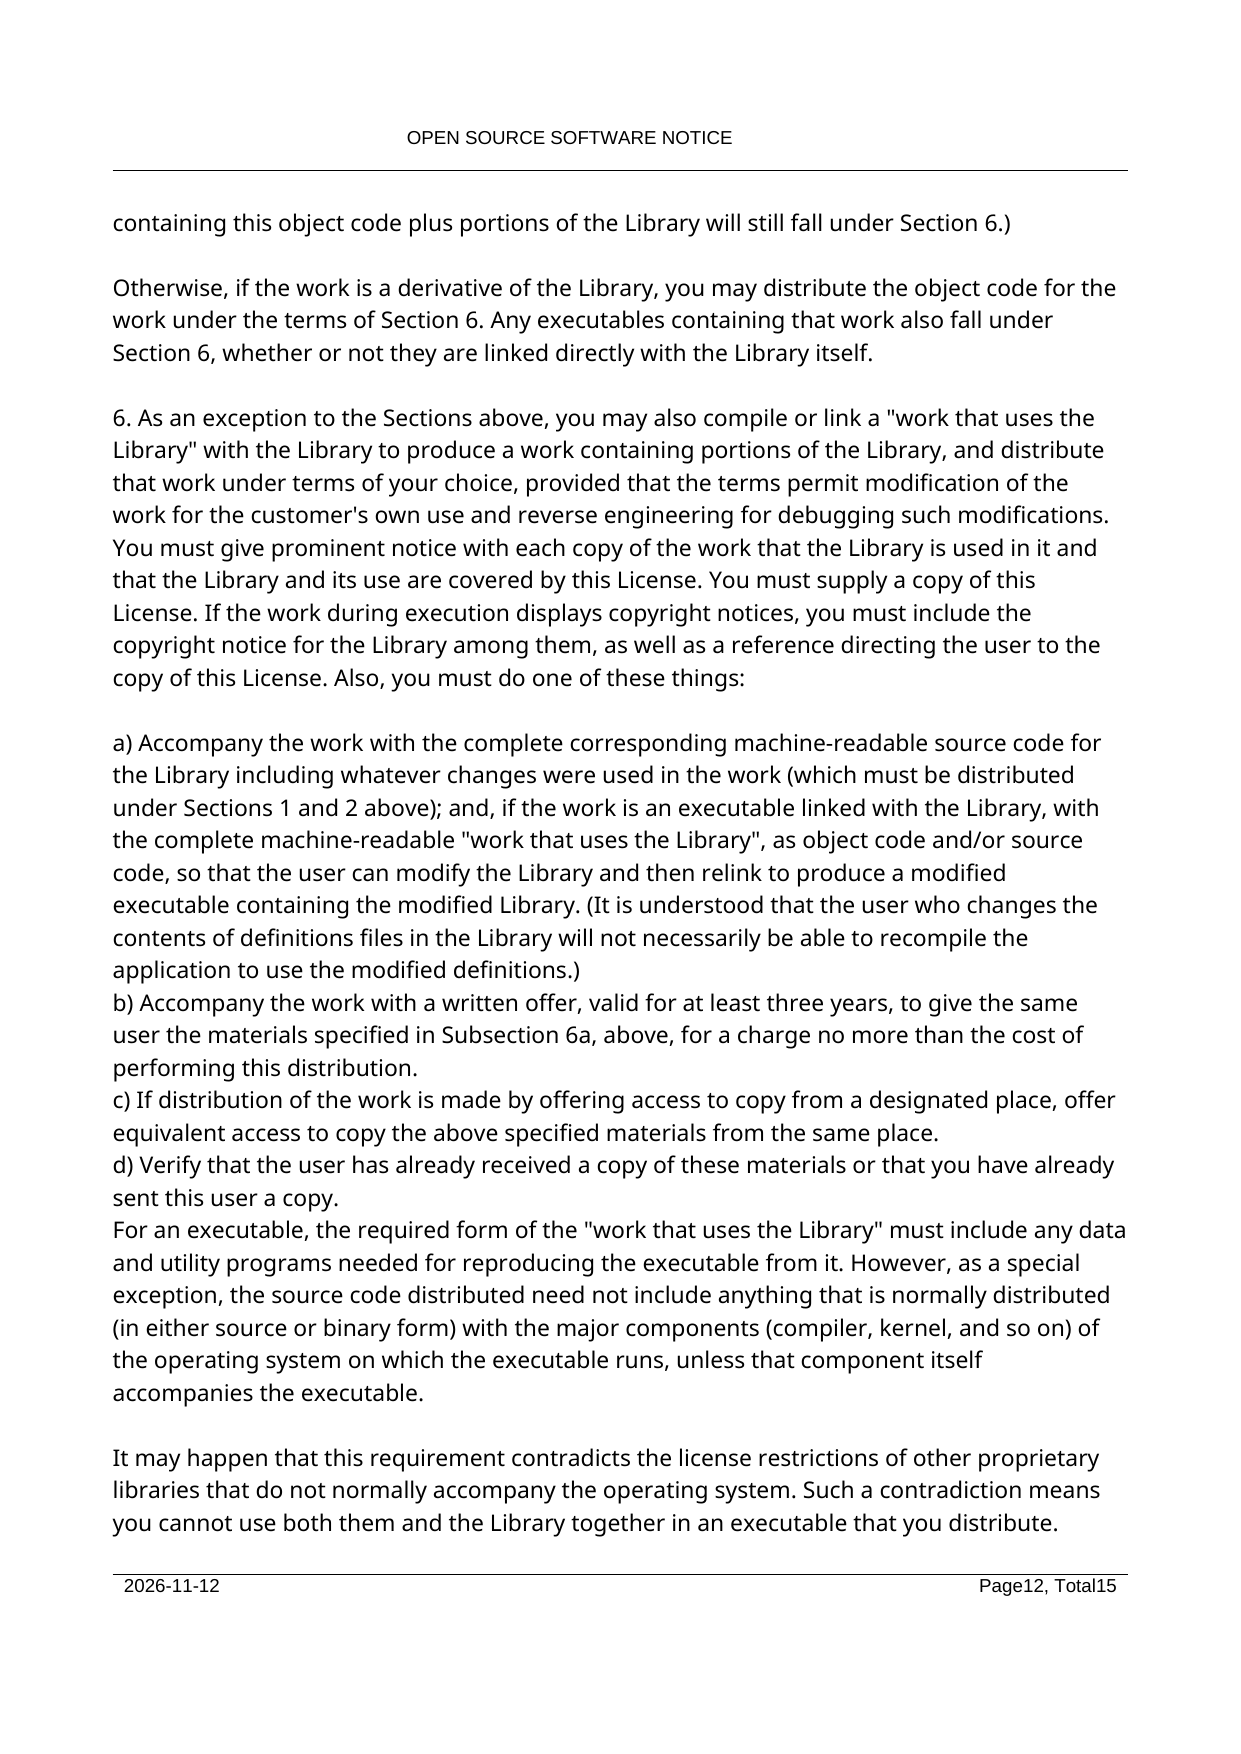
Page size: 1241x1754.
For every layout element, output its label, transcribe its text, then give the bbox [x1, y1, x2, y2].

text a) Accompany the work with the complete corresponding machine-readable source code for the Library including whatever changes were used in the work (which must be distributed under Sections 1 and 2 above); and, if the work is an executable linked with the Library, with the complete machine-readable "work that uses the Library", as object code and/or source code, so that the user can modify the Library and then relink to produce a modified executable containing the modified Library. (It is understood that the user who changes the contents of definitions files in the Library will not necessarily be able to recompile the application to use the modified definitions.) [112, 726, 1128, 986]
text You must give prominent notice with each copy of the work that the Library is used in it and that the Library and its use are covered by this License. You must supply a copy of this License. If the work during execution displays copyright notices, you must include the copyright notice for the Library among them, as well as a reference directing the user to the copy of this License. Also, you must do one of these things: [112, 531, 1128, 694]
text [112, 206, 1128, 239]
text For an executable, the required form of the "work that uses the Library" must include any data and utility programs needed for reproducing the executable from it. However, as a special exception, the source code distributed need not include anything that is normally distributed (in either source or binary form) with the major components (compiler, kernel, and so on) of the operating system on which the executable runs, unless that component itself accompanies the executable. [112, 1214, 1128, 1409]
text Otherwise, if the work is a derivative of the Library, you may distribute the object code for the work under the terms of Section 6. Any executables containing that work also fall under Section 6, whether or not they are linked directly with the Library itself. [112, 271, 1128, 369]
text d) Verify that the user has already received a copy of these materials or that you have already sent this user a copy. [112, 1149, 1128, 1214]
text b) Accompany the work with a written offer, valid for at least three years, to give the same user the materials specified in Subsection 6a, above, for a charge no more than the cost of performing this distribution. [112, 986, 1128, 1084]
text c) If distribution of the work is made by offering access to copy from a designated place, offer equivalent access to copy the above specified materials from the same place. [112, 1084, 1128, 1149]
text 6. As an exception to the Sections above, you may also compile or link a "work that uses the Library" with the Library to produce a work containing portions of the Library, and distribute that work under terms of your choice, provided that the terms permit modification of the work for the customer's own use and reverse engineering for debugging such modifications. [112, 401, 1128, 531]
text It may happen that this requirement contradicts the license restrictions of other proprietary libraries that do not normally accompany the operating system. Such a contradiction means you cannot use both them and the Library together in an executable that you distribute. [112, 1441, 1128, 1539]
